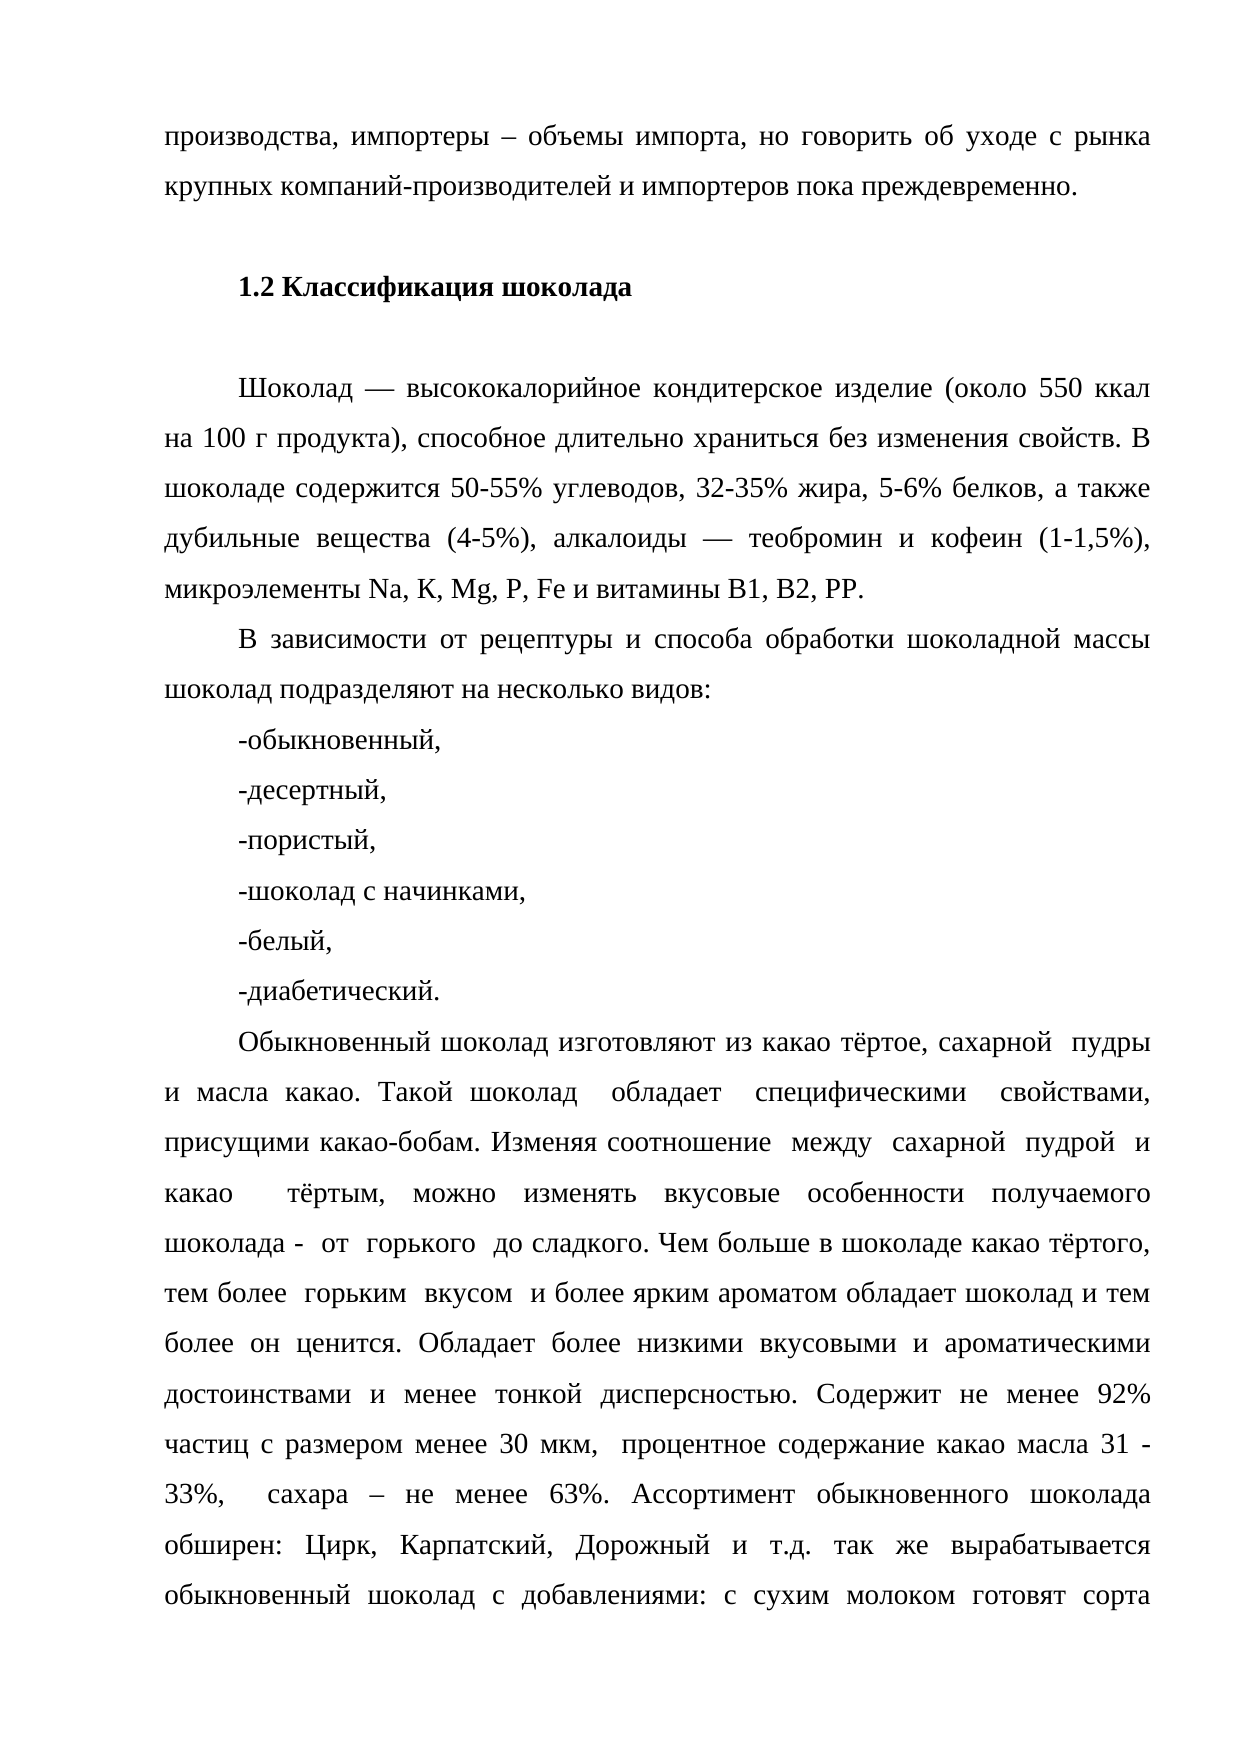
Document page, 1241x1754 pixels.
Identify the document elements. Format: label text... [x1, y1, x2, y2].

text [164, 118, 1152, 202]
text -пористый, [164, 822, 1152, 856]
text -шоколад с начинками, [164, 873, 1152, 906]
text Шоколад — высококалорийное кондитерское изделие (около 550 ккал на 100 г продукта), способное длительно храниться без изменения свойств. В шоколаде содержится 50-55% углеводов, 32-35% жира, 5-6% белков, а также дубильные вещества (4-5%), алкалоиды — теобромин и кофеин (1-1,5%), микроэлементы Na, К, Mg, P, Fe и витамины B1, B2, PP. [164, 370, 1152, 604]
text -десертный, [164, 772, 1152, 806]
text -обыкновенный, [164, 722, 1152, 755]
text -диабетический. [164, 973, 1152, 1007]
text В зависимости от рецептуры и способа обработки шоколадной массы шоколад подразделяют на несколько видов: [164, 621, 1152, 705]
text -белый, [164, 923, 1152, 957]
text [164, 1024, 1152, 1611]
text 1.2 Классификация шоколада [164, 269, 1152, 303]
